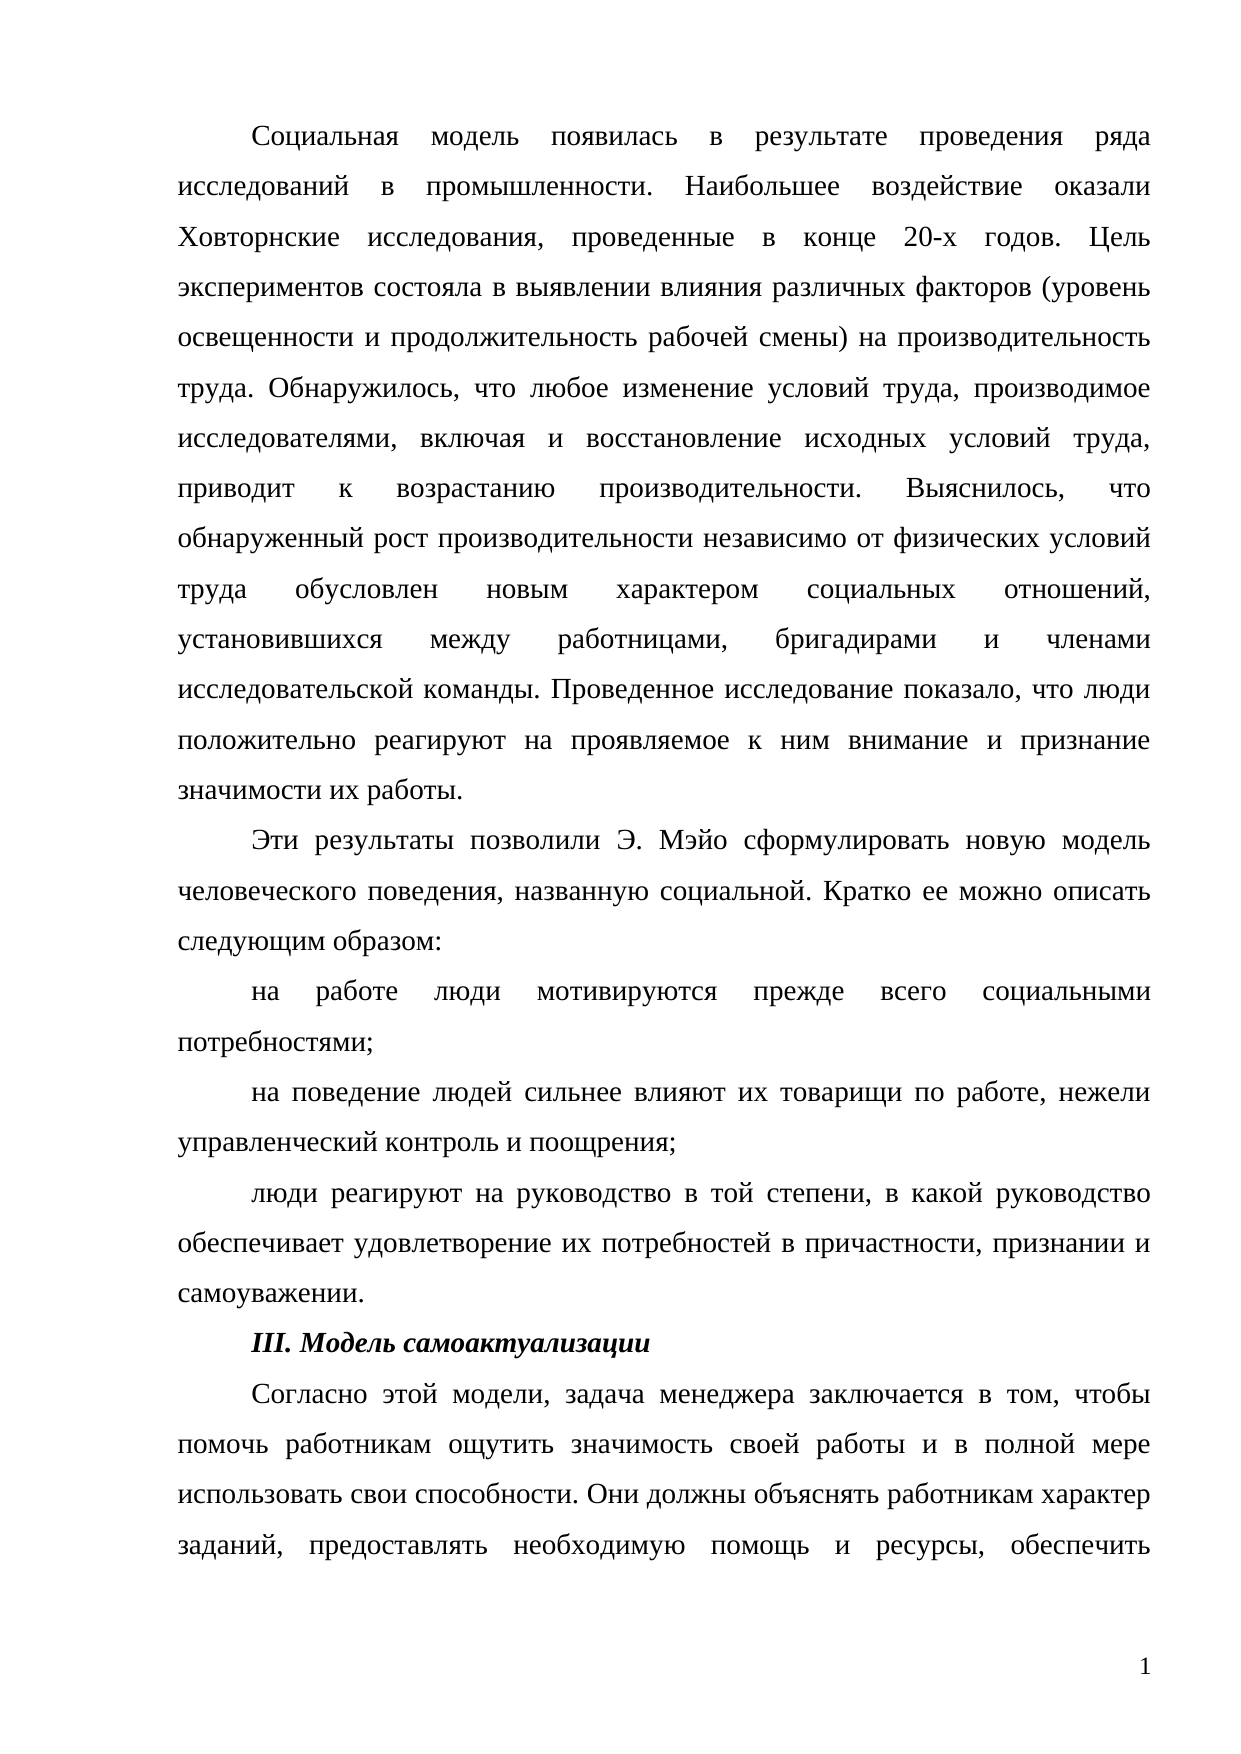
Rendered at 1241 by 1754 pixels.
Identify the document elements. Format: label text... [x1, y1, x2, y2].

text III. Модель самоактуализации [177, 1326, 1152, 1359]
text люди реагируют на руководство в той степени, в какой руководство обеспечивает удовлетворение их потребностей в причастности, признании и самоуважении. [177, 1175, 1152, 1309]
text Социальная модель появилась в результате проведения ряда исследований в промышленности. Наибольшее воздействие оказали Ховторнские исследования, проведенные в конце 20-х годов. Цель экспериментов состояла в выявлении влияния различных факторов (уровень освещенности и продолжительность рабочей смены) на производительность труда. Обнаружилось, что любое изменение условий труда, производимое исследователями, включая и восстановление исходных условий труда, приводит к возрастанию производительности. Выяснилось, что обнаруженный рост производительности независимо от физических условий труда обусловлен новым характером социальных отношений, установившихся между работницами, бригадирами и членами исследовательской команды. Проведенное исследование показало, что люди положительно реагируют на проявляемое к ним внимание и признание значимости их работы. [177, 118, 1152, 806]
text на поведение людей сильнее влияют их товарищи по работе, нежели управленческий контроль и поощрения; [177, 1074, 1152, 1158]
text на работе люди мотивируются прежде всего социальными потребностями; [177, 973, 1152, 1057]
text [177, 1376, 1152, 1560]
text Эти результаты позволили Э. Мэйо сформулировать новую модель человеческого поведения, названную социальной. Кратко ее можно описать следующим образом: [177, 822, 1152, 957]
